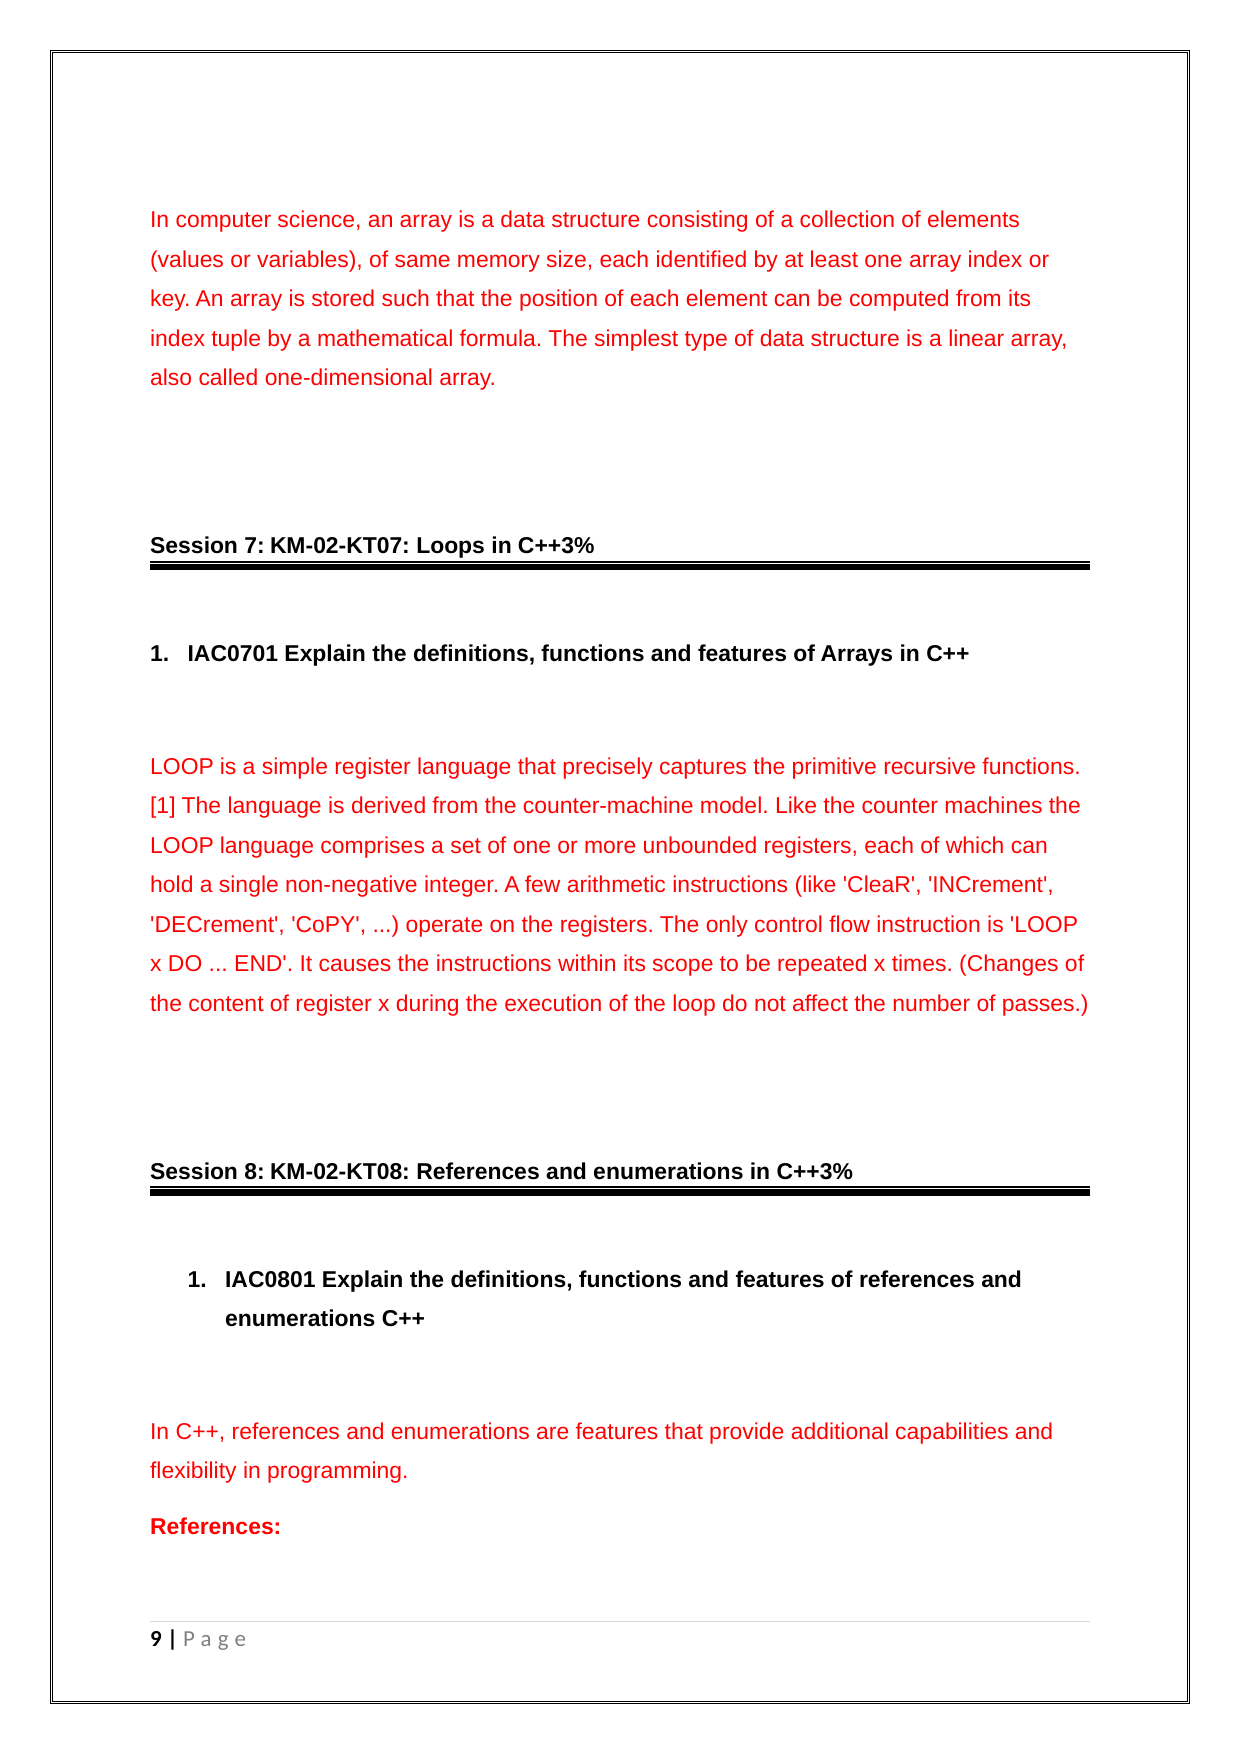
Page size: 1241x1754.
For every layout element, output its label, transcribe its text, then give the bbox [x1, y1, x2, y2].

list IAC0701 Explain the definitions, functions and features of Arrays in C++ [150, 640, 1090, 667]
text In computer science, an array is a data structure consisting of a collection of elements (values or variables), of same memory size, each identified by at least one array index or key. An array is stored such that the position of each element can be computed from its index tuple by a mathematical formula. The simplest type of data structure is a linear array, also called one-dimensional array. [150, 206, 1090, 390]
text Session 8: KM-02-KT08: References and enumerations in C++3% [150, 1158, 1090, 1186]
text In C++, references and enumerations are features that provide additional capabilities and flexibility in programming. [150, 1418, 1090, 1483]
text References: [150, 1513, 1090, 1540]
list IAC0801 Explain the definitions, functions and features of references and enumerations C++ [187, 1266, 1090, 1332]
text LOOP is a simple register language that precisely captures the primitive recursive functions.[1] The language is derived from the counter-machine model. Like the counter machines the LOOP language comprises a set of one or more unbounded registers, each of which can hold a single non-negative integer. A few arithmetic instructions (like 'CleaR', 'INCrement', 'DECrement', 'CoPY', ...) operate on the registers. The only control flow instruction is 'LOOP x DO ... END'. It causes the instructions within its scope to be repeated x times. (Changes of the content of register x during the execution of the loop do not affect the number of passes.) [150, 753, 1090, 1016]
text Session 7: KM-02-KT07: Loops in C++3% [150, 532, 1090, 561]
